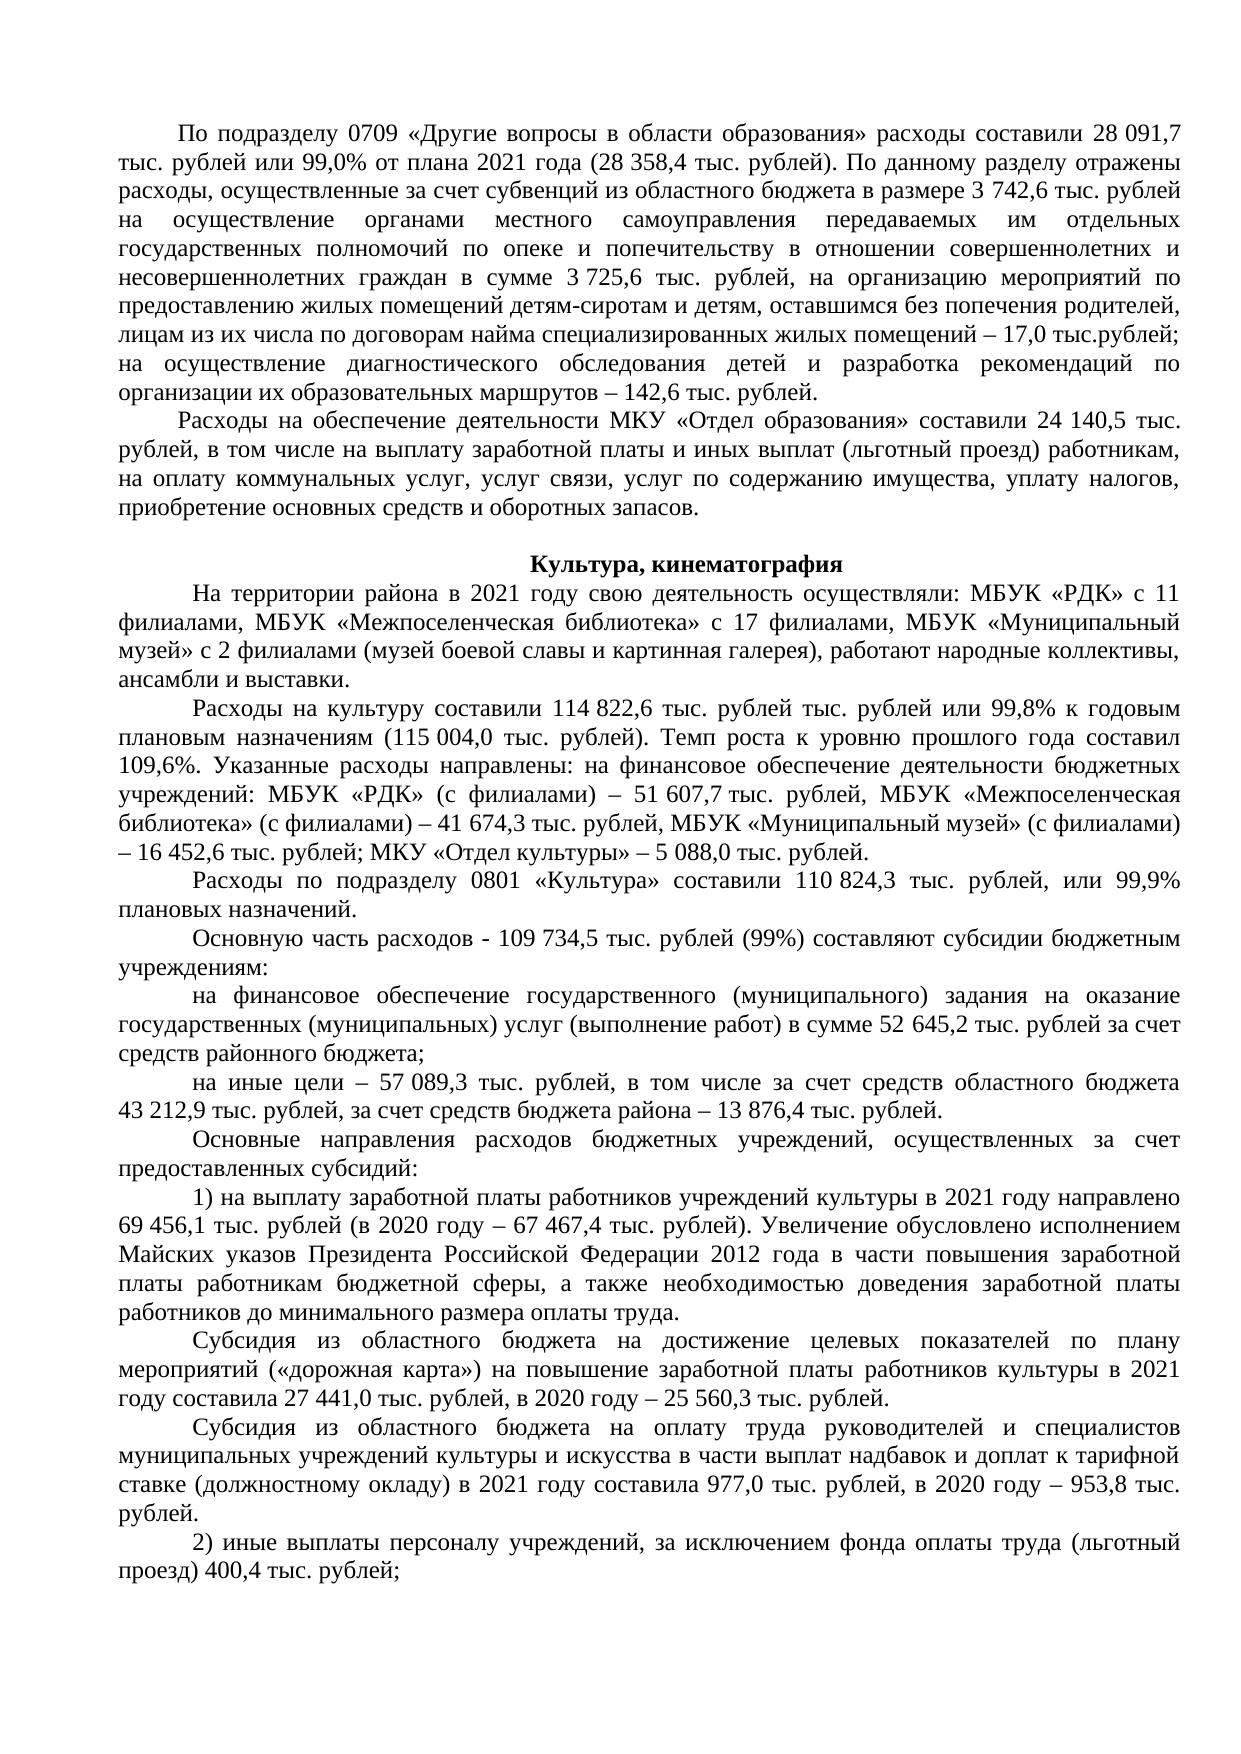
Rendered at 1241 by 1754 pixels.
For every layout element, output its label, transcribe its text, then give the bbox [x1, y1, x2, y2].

text Основные направления расходов бюджетных учреждений, осуществленных за счет предоставленных субсидий: [118, 1124, 1181, 1182]
text Расходы на культуру составили 114 822,6 тыс. рублей тыс. рублей или 99,8% к годовым плановым назначениям (115 004,0 тыс. рублей). Темп роста к уровню прошлого года составил 109,6%. Указанные расходы направлены: на финансовое обеспечение деятельности бюджетных учреждений: МБУК «РДК» (с филиалами) – 51 607,7 тыс. рублей, МБУК «Межпоселенческая библиотека» (с филиалами) – 41 674,3 тыс. рублей, МБУК «Муниципальный музей» (с филиалами) – 16 452,6 тыс. рублей; МКУ «Отдел культуры» – 5 088,0 тыс. рублей. [118, 693, 1181, 866]
text на иные цели – 57 089,3 тыс. рублей, в том числе за счет средств областного бюджета 43 212,9 тыс. рублей, за счет средств бюджета района – 13 876,4 тыс. рублей. [118, 1067, 1181, 1124]
text Субсидия из областного бюджета на оплату труда руководителей и специалистов муниципальных учреждений культуры и искусства в части выплат надбавок и доплат к тарифной ставке (должностному окладу) в 2021 году составила 977,0 тыс. рублей, в 2020 году – 953,8 тыс. рублей. [118, 1412, 1181, 1527]
text 1) на выплату заработной платы работников учреждений культуры в 2021 году направлено 69 456,1 тыс. рублей (в 2020 году – 67 467,4 тыс. рублей). Увеличение обусловлено исполнением Майских указов Президента Российской Федерации 2012 года в части повышения заработной платы работникам бюджетной сферы, а также необходимостью доведения заработной платы работников до минимального размера оплаты труда. [118, 1182, 1181, 1326]
text Расходы по подразделу 0801 «Культура» составили 110 824,3 тыс. рублей, или 99,9% плановых назначений. [118, 866, 1181, 923]
text Субсидия из областного бюджета на достижение целевых показателей по плану мероприятий («дорожная карта») на повышение заработной платы работников культуры в 2021 году составила 27 441,0 тыс. рублей, в 2020 году – 25 560,3 тыс. рублей. [118, 1326, 1181, 1412]
text 2) иные выплаты персоналу учреждений, за исключением фонда оплаты труда (льготный проезд) 400,4 тыс. рублей; [118, 1527, 1181, 1584]
text По подразделу 0709 «Другие вопросы в области образования» расходы составили 28 091,7 тыс. рублей или 99,0% от плана 2021 года (28 358,4 тыс. рублей). По данному разделу отражены расходы, осуществленные за счет субвенций из областного бюджета в размере 3 742,6 тыс. рублей на осуществление органами местного самоуправления передаваемых им отдельных государственных полномочий по опеке и попечительству в отношении совершеннолетних и несовершеннолетних граждан в сумме 3 725,6 тыс. рублей, на организацию мероприятий по предоставлению жилых помещений детям-сиротам и детям, оставшимся без попечения родителей, лицам из их числа по договорам найма специализированных жилых помещений – 17,0 тыс.рублей; на осуществление диагностического обследования детей и разработка рекомендаций по организации их образовательных маршрутов – 142,6 тыс. рублей. [118, 118, 1181, 406]
text на финансовое обеспечение государственного (муниципального) задания на оказание государственных (муниципальных) услуг (выполнение работ) в сумме 52 645,2 тыс. рублей за счет средств районного бюджета; [118, 981, 1181, 1067]
text Расходы на обеспечение деятельности МКУ «Отдел образования» составили 24 140,5 тыс. рублей, в том числе на выплату заработной платы и иных выплат (льготный проезд) работникам, на оплату коммунальных услуг, услуг связи, услуг по содержанию имущества, уплату налогов, приобретение основных средств и оборотных запасов. [118, 406, 1181, 521]
text На территории района в 2021 году свою деятельность осуществляли: МБУК «РДК» с 11 филиалами, МБУК «Межпоселенческая библиотека» с 17 филиалами, МБУК «Муниципальный музей» с 2 филиалами (музей боевой славы и картинная галерея), работают народные коллективы, ансамбли и выставки. [118, 578, 1181, 693]
text Культура, кинематография [118, 549, 1181, 578]
text Основную часть расходов - 109 734,5 тыс. рублей (99%) составляют субсидии бюджетным учреждениям: [118, 923, 1181, 981]
